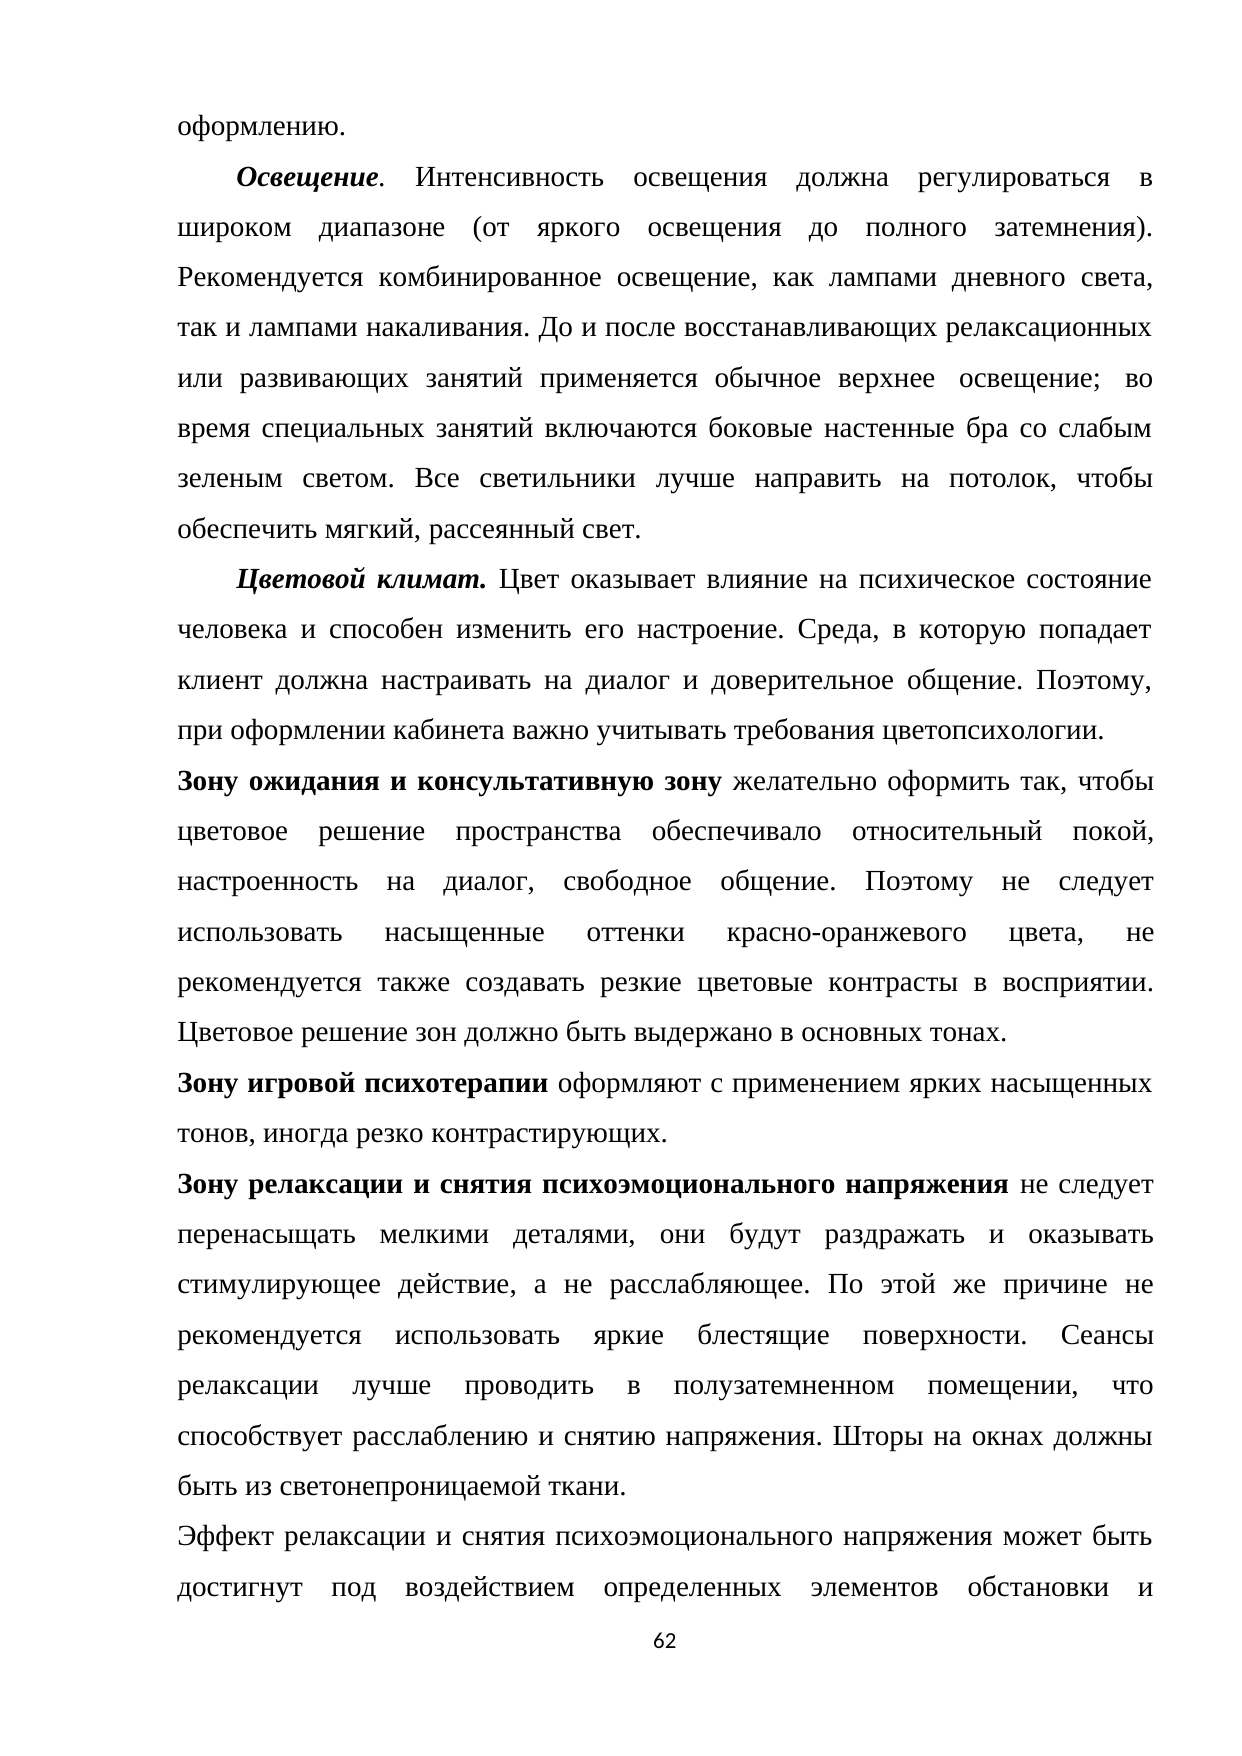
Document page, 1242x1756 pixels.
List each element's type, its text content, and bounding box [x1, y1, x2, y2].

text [177, 108, 1153, 142]
text Зону релаксации и снятия психоэмоционального напряжения не следует перенасыщать мелкими деталями, они будут раздражать и оказывать стимулирующее действие, а не расслабляющее. По этой же причине не рекомендуется использовать яркие блестящие поверхности. Сеансы релаксации лучше проводить в полузатемненном помещении, что способствует расслаблению и снятию напряжения. Шторы на окнах должны быть из светонепроницаемой ткани. [177, 1166, 1154, 1501]
text Освещение. Интенсивность освещения должна регулироваться в широком диапазоне (от яркого освещения до полного затемнения). Рекомендуется комбинированное освещение, как лампами дневного света, так и лампами накаливания. До и после восстанавливающих релаксационных или развивающих занятий применяется обычное верхнее освещение; во время специальных занятий включаются боковые настенные бра со слабым зеленым светом. Все светильники лучше направить на потолок, чтобы обеспечить мягкий, рассеянный свет. [177, 159, 1153, 544]
text Цветовой климат. Цвет оказывает влияние на психическое состояние человека и способен изменить его настроение. Среда, в которую попадает клиент должна настраивать на диалог и доверительное общение. Поэтому, при оформлении кабинета важно учитывать требования цветопсихологии. [177, 561, 1152, 746]
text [177, 1518, 1153, 1602]
text Зону игровой психотерапии оформляют с применением ярких насыщенных тонов, иногда резко контрастирующих. [177, 1065, 1153, 1149]
text Зону ожидания и консультативную зону желательно оформить так, чтобы цветовое решение пространства обеспечивало относительный покой, настроенность на диалог, свободное общение. Поэтому не следует использовать насыщенные оттенки красно-оранжевого цвета, не рекомендуется также создавать резкие цветовые контрасты в восприятии. Цветовое решение зон должно быть выдержано в основных тонах. [177, 763, 1154, 1048]
